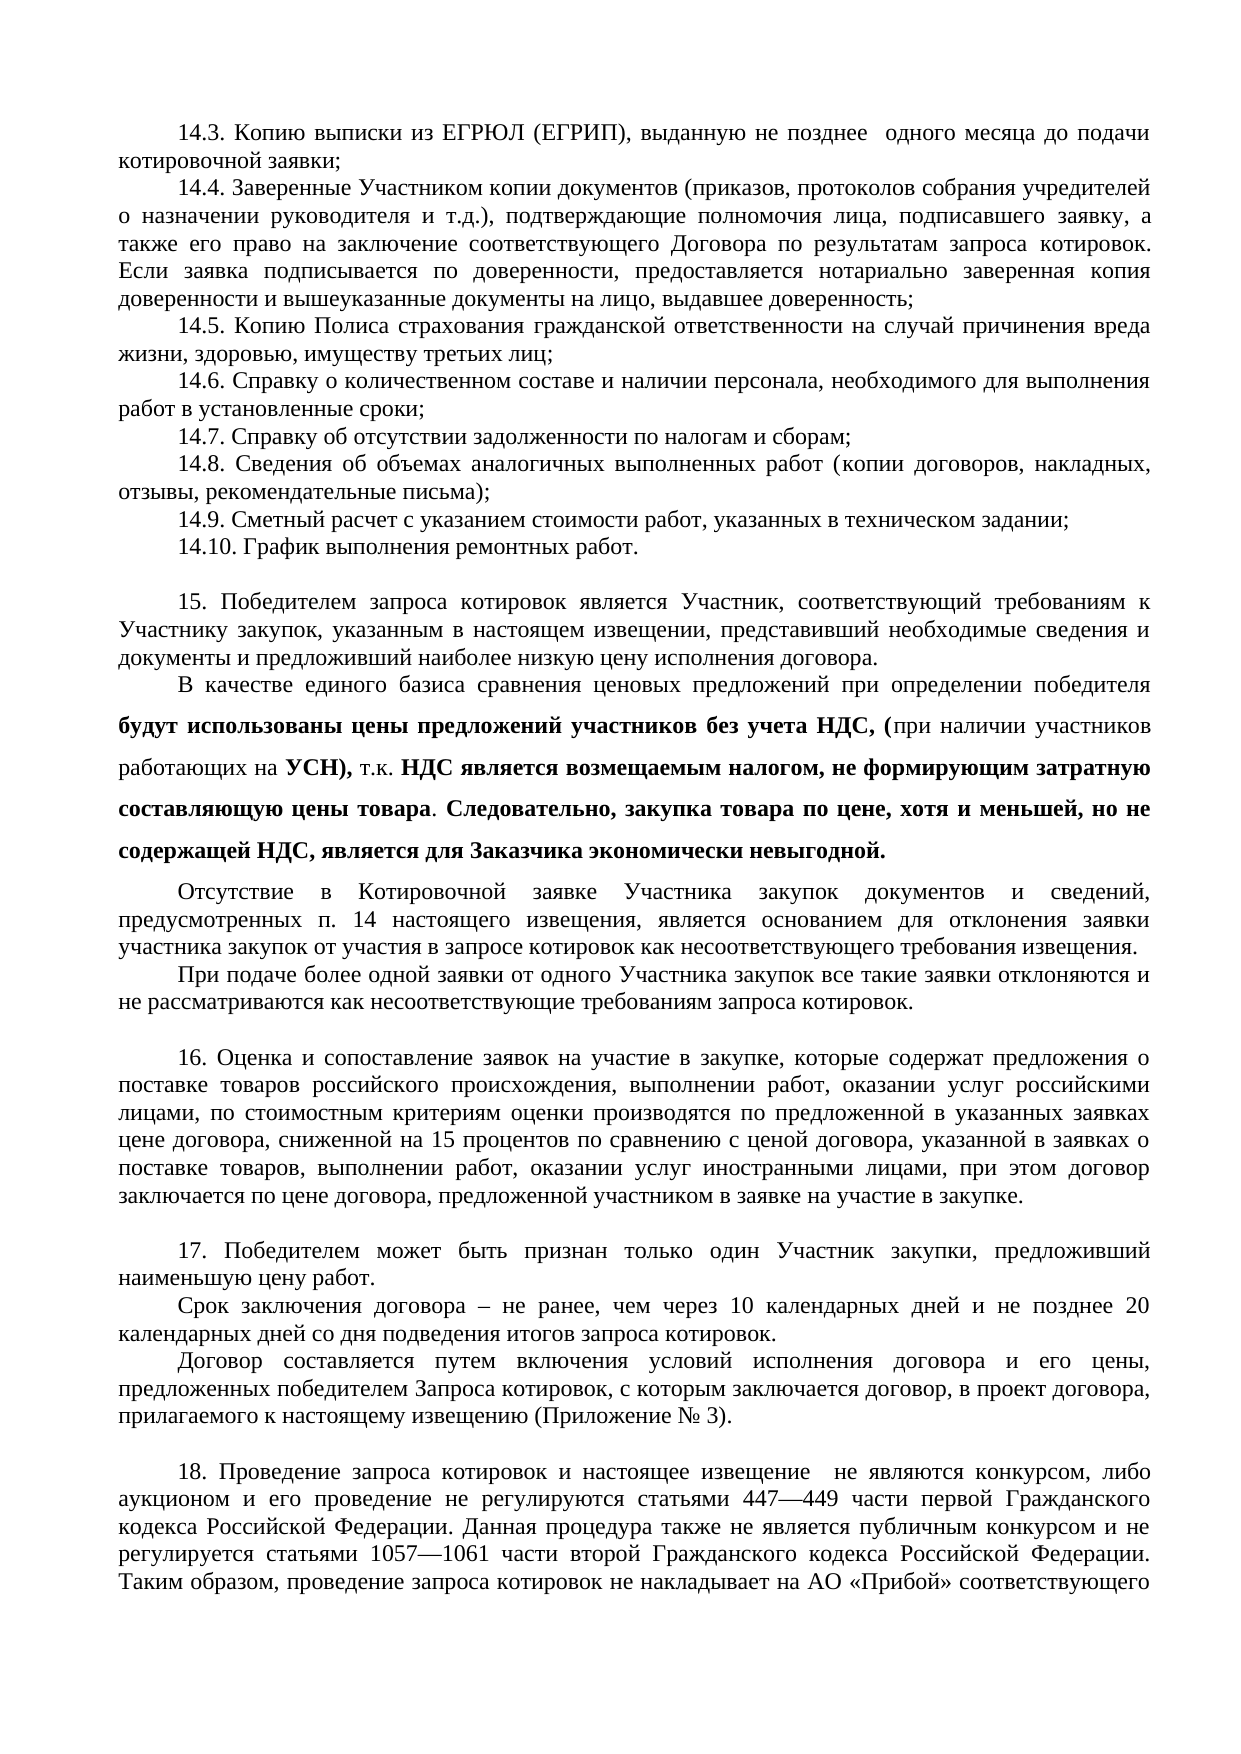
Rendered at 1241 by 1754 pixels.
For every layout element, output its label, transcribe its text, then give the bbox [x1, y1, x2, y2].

text 14.5. Копию Полиса страхования гражданской ответственности на случай причинения вреда жизни, здоровью, имуществу третьих лиц; [118, 311, 1152, 367]
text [118, 1457, 1152, 1595]
text 14.6. Справку о количественном составе и наличии персонала, необходимого для выполнения работ в установленные сроки; [118, 367, 1152, 422]
text 14.7. Справку об отсутствии задолженности по налогам и сборам; [118, 422, 1152, 449]
text 14.4. Заверенные Участником копии документов (приказов, протоколов собрания учредителей о назначении руководителя и т.д.), подтверждающие полномочия лица, подписавшего заявку, а также его право на заключение соответствующего Договора по результатам запроса котировок. Если заявка подписывается по доверенности, предоставляется нотариально заверенная копия доверенности и вышеуказанные документы на лицо, выдавшее доверенность; [118, 173, 1152, 311]
text В качестве единого базиса сравнения ценовых предложений при определении победителя будут использованы цены предложений участников без учета НДС, (при наличии участников работающих на УСН), т.к. НДС является возмещаемым налогом, не формирующим затратную составляющую цены товара. Следовательно, закупка товара по цене, хотя и меньшей, но не содержащей НДС, является для Заказчика экономически невыгодной. [118, 670, 1152, 863]
text 16. Оценка и сопоставление заявок на участие в закупке, которые содержат предложения о поставке товаров российского происхождения, выполнении работ, оказании услуг российскими лицами, по стоимостным критериям оценки производятся по предложенной в указанных заявках цене договора, сниженной на 15 процентов по сравнению с ценой договора, указанной в заявках о поставке товаров, выполнении работ, оказании услуг иностранными лицами, при этом договор заключается по цене договора, предложенной участником в заявке на участие в закупке. [118, 1043, 1152, 1208]
text 15. Победителем запроса котировок является Участник, соответствующий требованиям к Участнику закупок, указанным в настоящем извещении, представивший необходимые сведения и документы и предложивший наиболее низкую цену исполнения договора. [118, 587, 1152, 670]
text 14.8. Сведения об объемах аналогичных выполненных работ (копии договоров, накладных, отзывы, рекомендательные письма); [118, 449, 1152, 504]
text 14.3. Копию выписки из ЕГРЮЛ (ЕГРИП), выданную не позднее одного месяца до подачи котировочной заявки; [118, 118, 1152, 173]
text Отсутствие в Котировочной заявке Участника закупок документов и сведений, предусмотренных п. 14 настоящего извещения, является основанием для отклонения заявки участника закупок от участия в запросе котировок как несоответствующего требования извещения. [118, 877, 1152, 960]
text Договор составляется путем включения условий исполнения договора и его цены, предложенных победителем Запроса котировок, с которым заключается договор, в проект договора, прилагаемого к настоящему извещению (Приложение № 3). [118, 1346, 1152, 1429]
text 14.10. График выполнения ремонтных работ. [118, 532, 1152, 560]
text 14.9. Сметный расчет с указанием стоимости работ, указанных в техническом задании; [118, 504, 1152, 532]
text При подаче более одной заявки от одного Участника закупок все такие заявки отклоняются и не рассматриваются как несоответствующие требованиям запроса котировок. [118, 960, 1152, 1015]
text 17. Победителем может быть признан только один Участник закупки, предложивший наименьшую цену работ. [118, 1236, 1152, 1291]
text Срок заключения договора – не ранее, чем через 10 календарных дней и не позднее 20 календарных дней со дня подведения итогов запроса котировок. [118, 1291, 1152, 1346]
